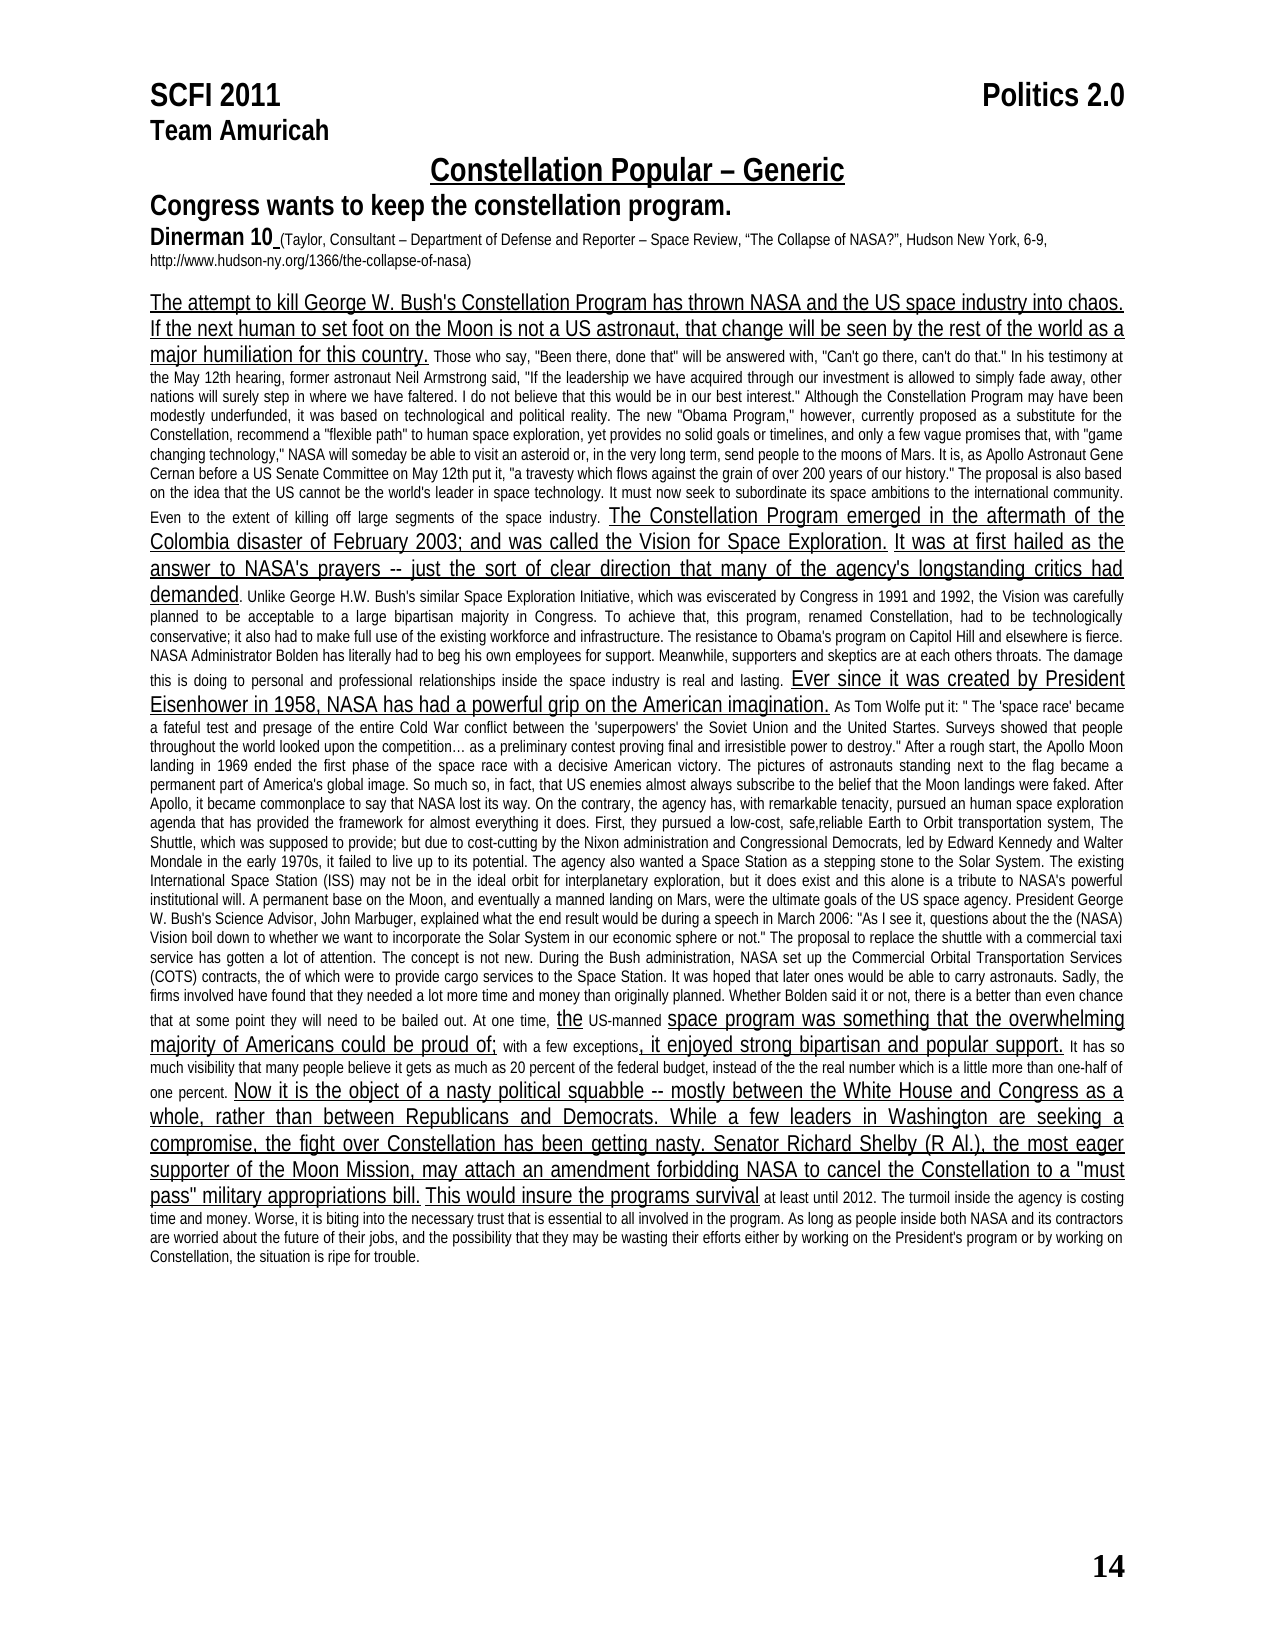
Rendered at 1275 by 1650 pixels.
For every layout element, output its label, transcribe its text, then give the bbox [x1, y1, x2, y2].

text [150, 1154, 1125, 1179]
text Dinerman 10 (Taylor, Consultant – Department of Defense and Reporter – Space Review, “The Collapse of NASA?”, Hudson New York, 6-9, http://www.hudson-ny.org/1366/the-collapse-of-nasa) [150, 222, 1125, 269]
text Constellation Popular – Generic [150, 150, 1125, 188]
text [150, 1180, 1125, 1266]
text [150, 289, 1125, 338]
text Congress wants to keep the constellation program. [150, 188, 1125, 222]
